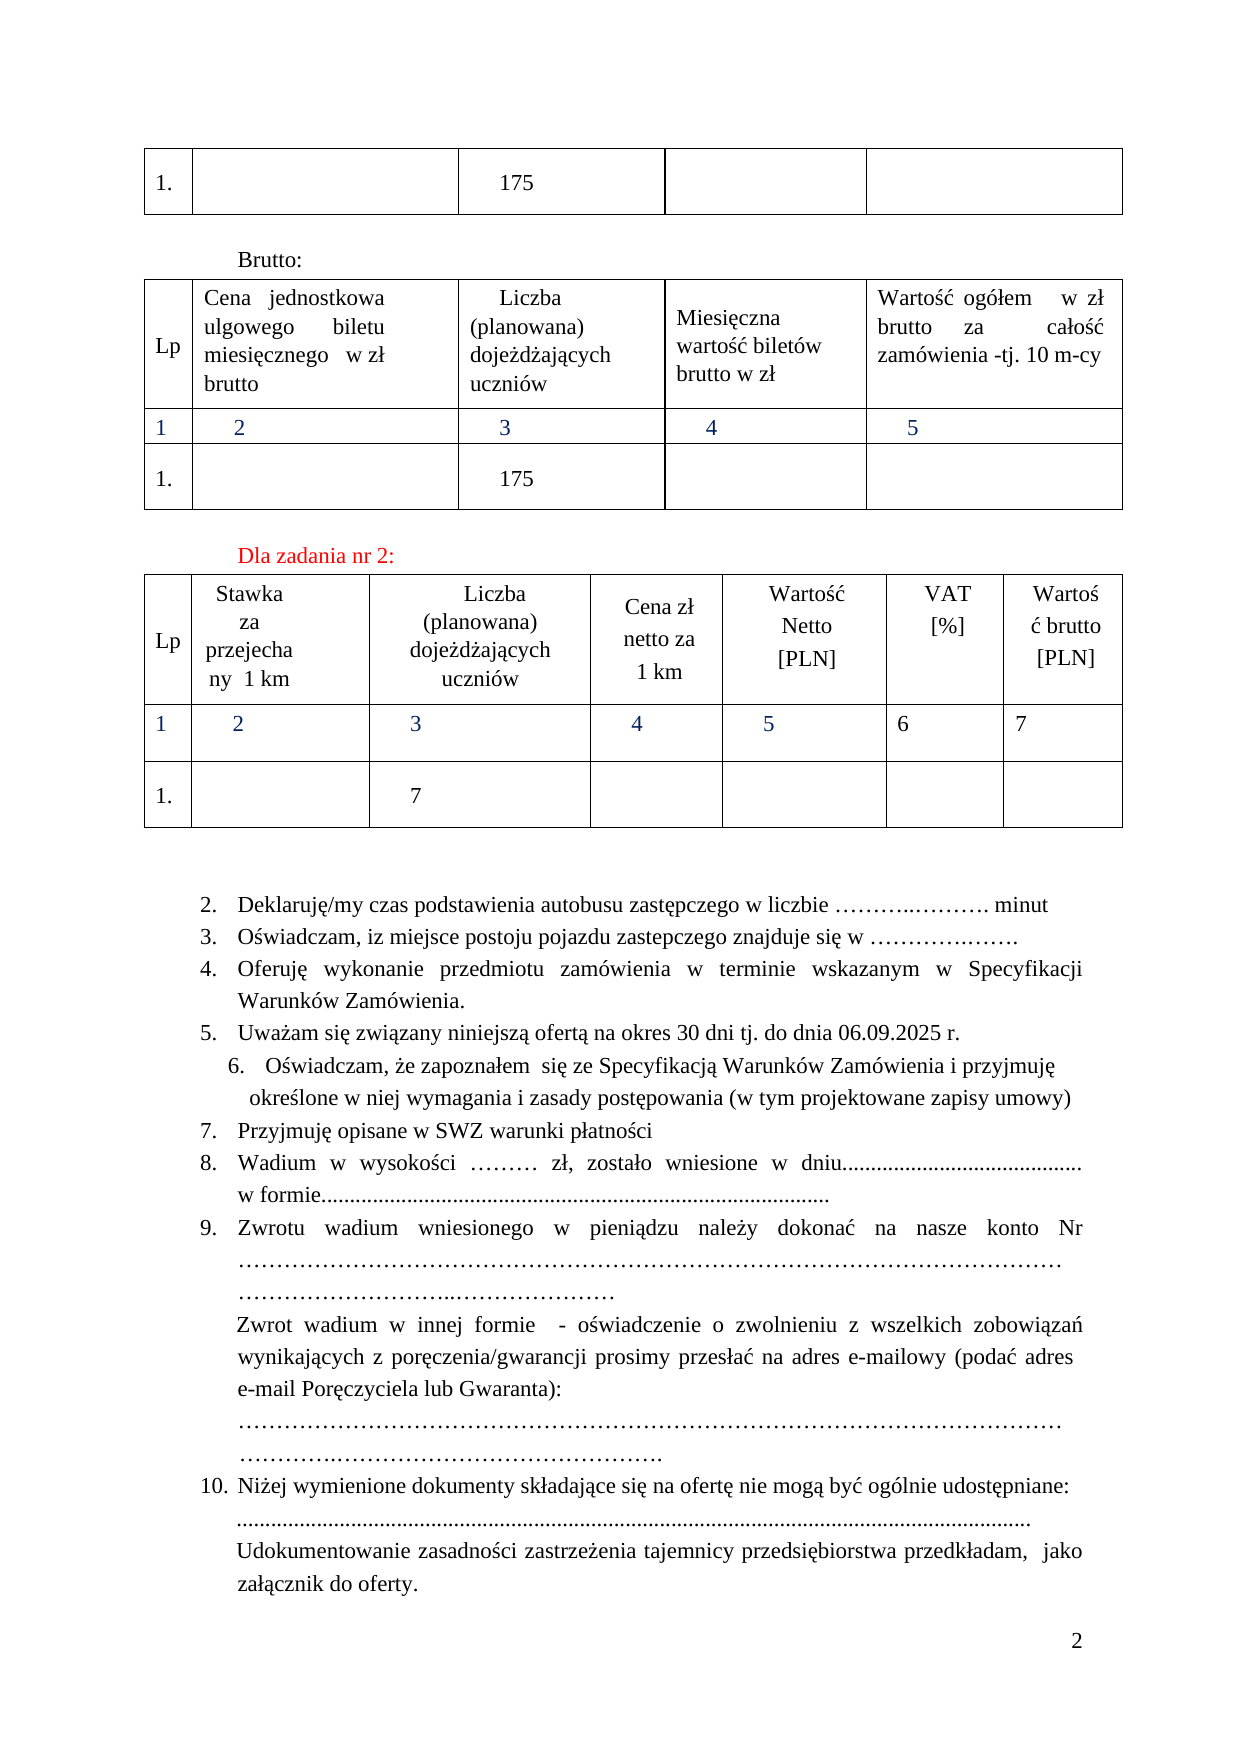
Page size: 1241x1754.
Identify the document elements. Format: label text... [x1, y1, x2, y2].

table_cell 1. [145, 762, 191, 827]
table_cell 175 [459, 444, 664, 509]
table_cell 175 [459, 149, 664, 214]
table_cell 1. [145, 444, 192, 509]
table_header Miesięczna wartość biletów brutto w zł [666, 280, 866, 408]
table_header Cena jednostkowa ulgowego biletu miesięcznego w zł brutto [193, 280, 458, 408]
table_cell [1004, 762, 1122, 827]
list Uważam się związany niniejszą ofertą na okres 30 dni tj. do dnia 06.09.2025 r. [200, 1019, 1084, 1046]
text Brutto: [237, 247, 1093, 273]
text Dla zadania nr 2: [237, 542, 1093, 568]
table_cell 5 [867, 409, 1122, 443]
list Oferuję wykonanie przedmiotu zamówienia w terminie wskazanym w Specyfikacji Warunków Zamówienia. [200, 955, 1084, 1013]
list Wadium w wysokości ……… zł, zostało wniesione w dniu.......................................... w formie......................................................................................... [200, 1149, 1084, 1208]
table_cell 7 [370, 762, 590, 827]
table_header Lp [145, 280, 192, 408]
table_cell 5 [723, 705, 886, 761]
table_cell [867, 444, 1122, 509]
table_cell [193, 149, 458, 214]
table_cell 7 [1004, 705, 1122, 761]
table_cell [887, 762, 1003, 827]
list Przyjmuję opisane w SWZ warunki płatności [200, 1117, 1084, 1143]
text Zwrot wadium w innej formie - oświadczenie o zwolnieniu z wszelkich zobowiązań wynikających z poręczenia/gwarancji prosimy przesłać na adres e-mailowy (podać adres e-mail Poręczyciela lub Gwaranta): [236, 1311, 1084, 1401]
table_cell 6 [887, 705, 1003, 761]
table_cell [591, 762, 722, 827]
list Niżej wymienione dokumenty składające się na ofertę nie mogą być ogólnie udostępniane: [200, 1472, 1084, 1499]
table_header VAT [%] [887, 575, 1003, 704]
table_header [459, 280, 664, 408]
table_cell 1 [145, 409, 192, 443]
table_header Wartość Netto [PLN] [723, 575, 886, 704]
table_header Liczba (planowana) dojeżdżających uczniów [370, 575, 590, 704]
table_cell 4 [666, 409, 866, 443]
table_cell [666, 444, 866, 509]
table_cell 2 [193, 409, 458, 443]
table_cell 1. [145, 149, 192, 214]
table_cell 3 [370, 705, 590, 761]
table_cell 4 [591, 705, 722, 761]
table_header Wartość brutto [PLN] [1004, 575, 1122, 704]
list Oświadczam, iz miejsce postoju pojazdu zastepczego znajduje się w ………….……. [200, 923, 1084, 949]
table_cell 1 [145, 705, 191, 761]
list Zwrotu wadium wniesionego w pieniądzu należy dokonać na nasze konto Nr ………………………………………………………………………………………………………………………..………………… [200, 1214, 1084, 1304]
table_cell [867, 149, 1122, 214]
table_header Cena zł netto za 1 km [591, 575, 722, 704]
table_cell [666, 149, 866, 214]
table_cell 2 [192, 705, 369, 761]
table_header Wartość ogółem w zł brutto za całość zamówienia -tj. 10 m-cy [867, 280, 1122, 408]
table_header Lp [145, 575, 191, 704]
text ........................................................................................................................................... [236, 1505, 1084, 1531]
table_cell 3 [459, 409, 664, 443]
table_cell [723, 762, 886, 827]
table_header Stawka za przejechany 1 km [192, 575, 369, 704]
table_cell [192, 762, 369, 827]
text ………………………………………………………………………………………………………….……………………………………. [237, 1408, 1084, 1466]
table_cell [193, 444, 458, 509]
list Deklaruję/my czas podstawienia autobusu zastępczego w liczbie ………..………. minut [200, 891, 1084, 918]
text Udokumentowanie zasadności zastrzeżenia tajemnicy przedsiębiorstwa przedkładam, jako załącznik do oferty. [236, 1537, 1084, 1596]
list Oświadczam, że zapoznałem się ze Specyfikacją Warunków Zamówienia i przyjmuję określone w niej wymagania i zasady postępowania (w tym projektowane zapisy umowy) [200, 1052, 1084, 1111]
